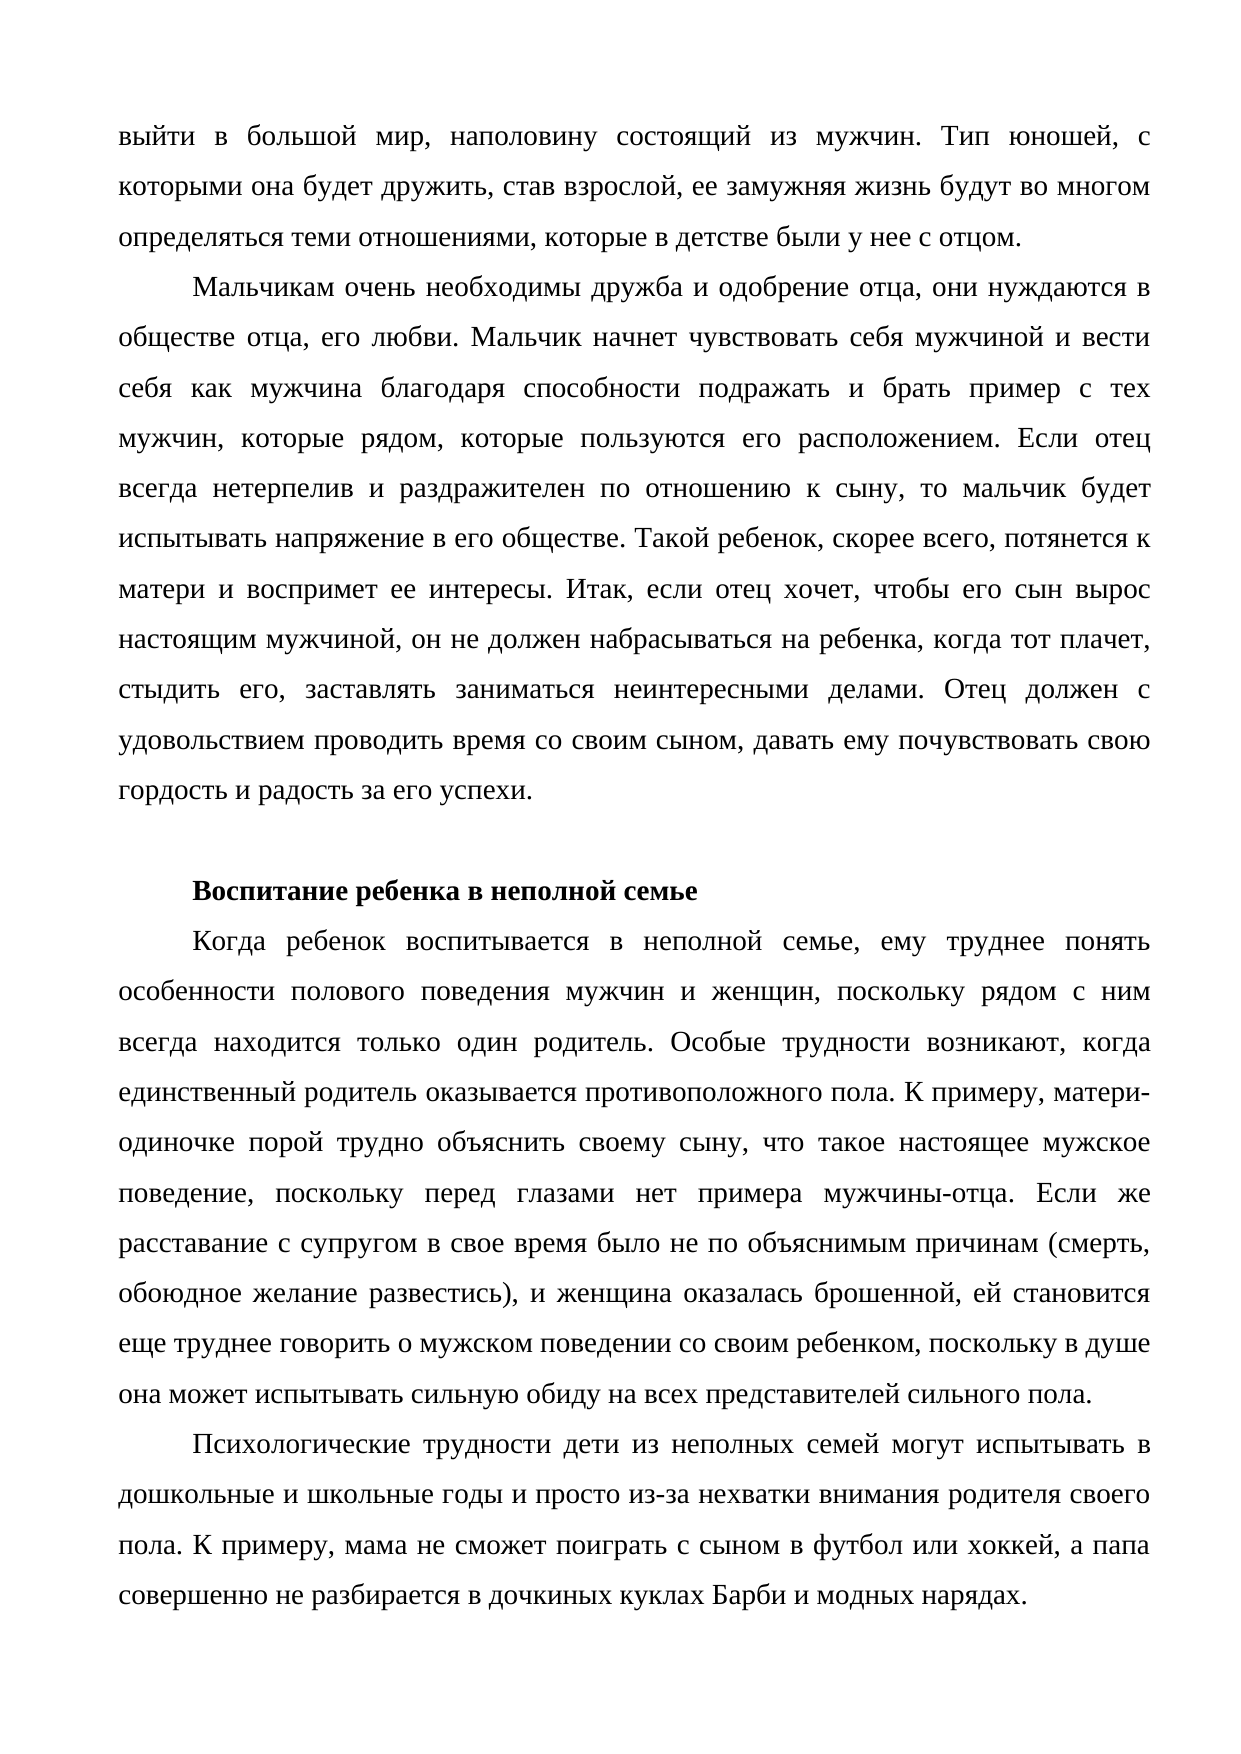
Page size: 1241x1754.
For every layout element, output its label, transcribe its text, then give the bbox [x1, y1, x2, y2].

text Когда ребенок воспитывается в неполной семье, ему труднее понять особенности полового поведения мужчин и женщин, поскольку рядом с ним всегда находится только один родитель. Особые трудности возникают, когда единственный родитель оказывается противоположного пола. К примеру, матери-одиночке порой трудно объяснить своему сыну, что такое настоящее мужское поведение, поскольку перед глазами нет примера мужчины-отца. Если же расставание с супругом в свое время было не по объяснимым причинам (смерть, обоюдное желание развестись), и женщина оказалась брошенной, ей становится еще труднее говорить о мужском поведении со своим ребенком, поскольку в душе она может испытывать сильную обиду на всех представителей сильного пола. [118, 923, 1152, 1409]
text Мальчикам очень необходимы дружба и одобрение отца, они нуждаются в обществе отца, его любви. Мальчик начнет чувствовать себя мужчиной и вести себя как мужчина благодаря способности подражать и брать пример с тех мужчин, которые рядом, которые пользуются его расположением. Если отец всегда нетерпелив и раздражителен по отношению к сыну, то мальчик будет испытывать напряжение в его обществе. Такой ребенок, скорее всего, потянется к матери и воспримет ее интересы. Итак, если отец хочет, чтобы его сын вырос настоящим мужчиной, он не должен набрасываться на ребенка, когда тот плачет, стыдить его, заставлять заниматься неинтересными делами. Отец должен с удовольствием проводить время со своим сыном, давать ему почувствовать свою гордость и радость за его успехи. [118, 269, 1152, 806]
text Воспитание ребенка в неполной семье [118, 873, 1152, 906]
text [118, 118, 1152, 252]
text Психологические трудности дети из неполных семей могут испытывать в дошкольные и школьные годы и просто из-за нехватки внимания родителя своего пола. К примеру, мама не сможет поиграть с сыном в футбол или хоккей, а папа совершенно не разбирается в дочкиных куклах Барби и модных нарядах. [118, 1426, 1152, 1611]
